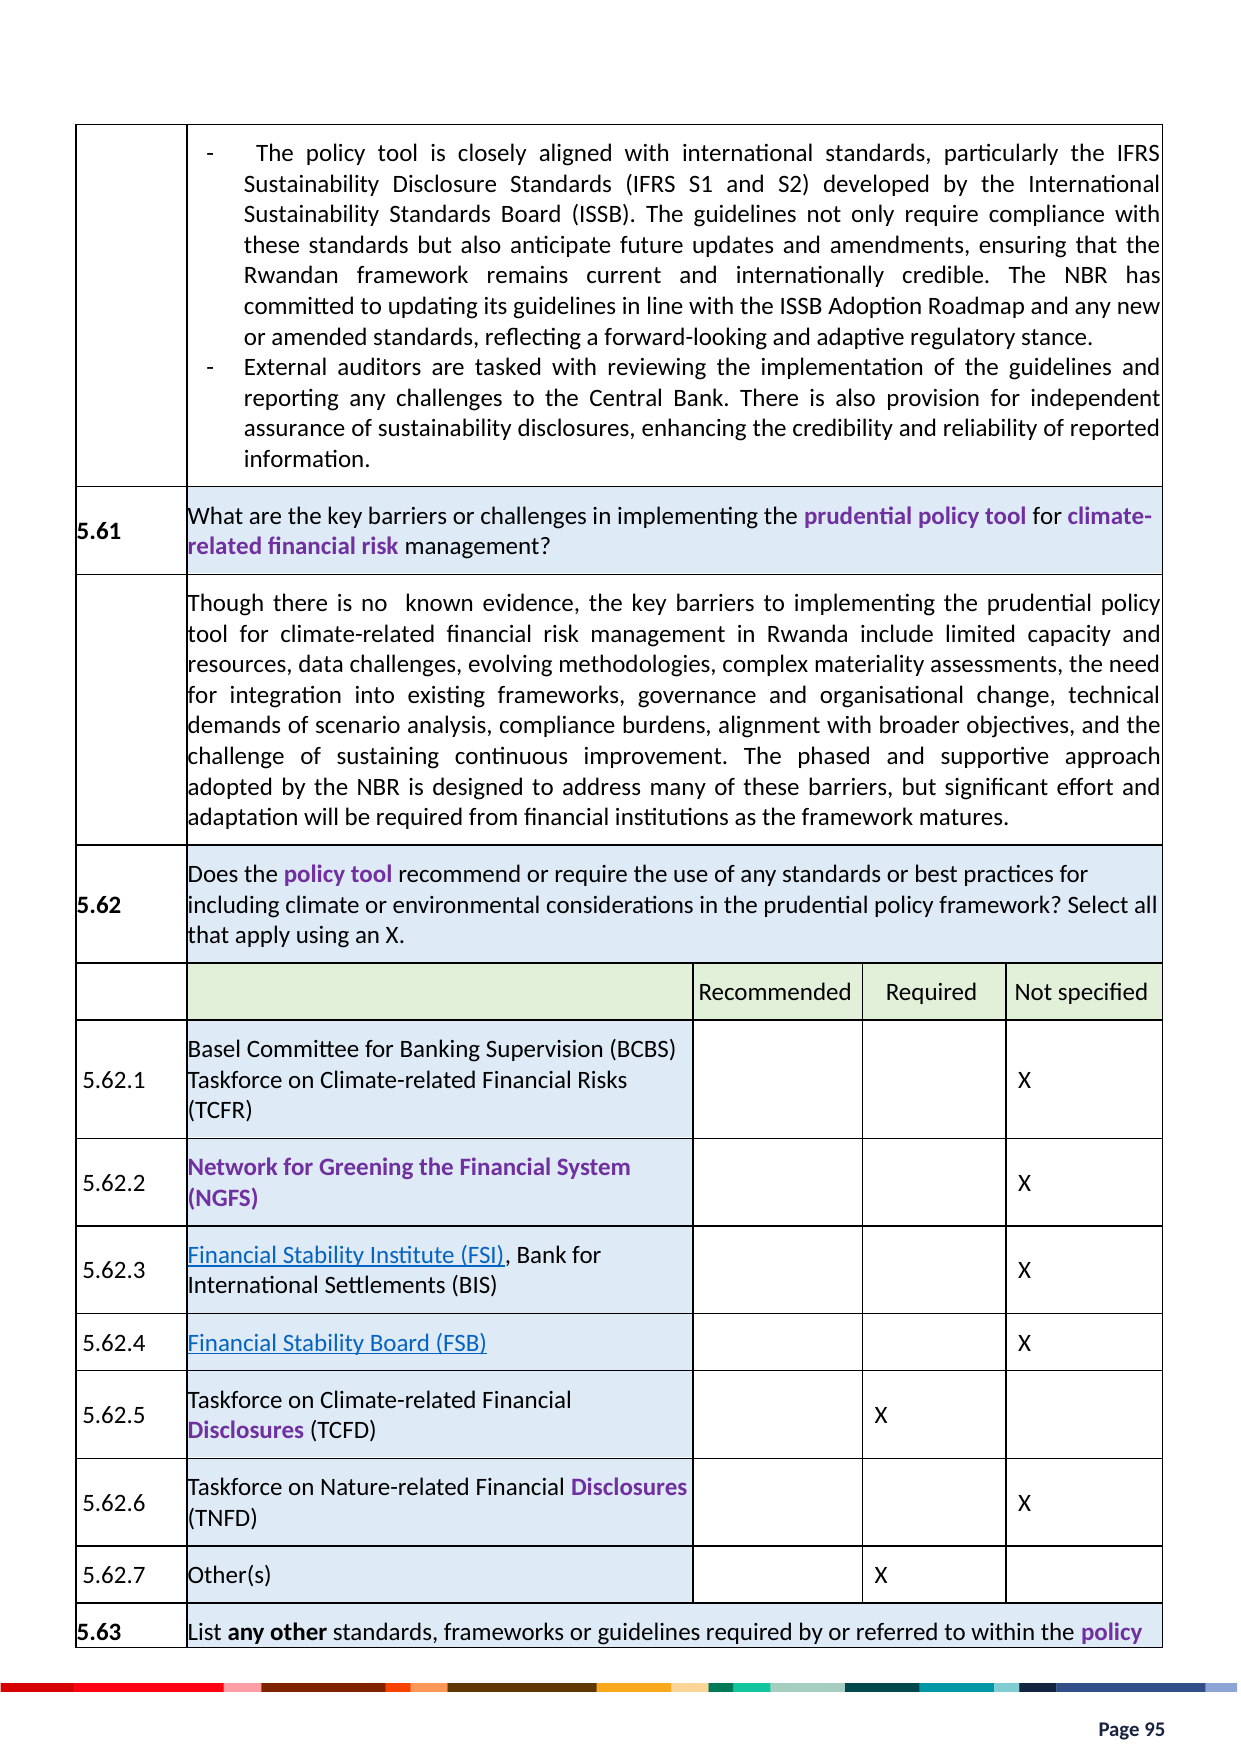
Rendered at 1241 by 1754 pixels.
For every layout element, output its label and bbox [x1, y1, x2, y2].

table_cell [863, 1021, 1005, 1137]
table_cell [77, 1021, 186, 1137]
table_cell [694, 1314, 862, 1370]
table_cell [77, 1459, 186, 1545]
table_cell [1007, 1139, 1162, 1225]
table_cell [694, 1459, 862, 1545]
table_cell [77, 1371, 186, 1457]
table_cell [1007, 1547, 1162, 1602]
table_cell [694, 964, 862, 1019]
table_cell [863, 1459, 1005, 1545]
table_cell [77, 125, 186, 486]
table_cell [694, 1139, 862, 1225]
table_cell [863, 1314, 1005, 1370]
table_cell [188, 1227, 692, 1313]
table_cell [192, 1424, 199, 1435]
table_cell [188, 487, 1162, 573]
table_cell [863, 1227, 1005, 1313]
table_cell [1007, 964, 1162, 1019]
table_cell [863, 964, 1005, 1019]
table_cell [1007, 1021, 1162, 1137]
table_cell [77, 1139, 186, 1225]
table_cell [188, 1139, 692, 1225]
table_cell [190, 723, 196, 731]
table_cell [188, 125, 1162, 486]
picture [0, 1683, 1236, 1692]
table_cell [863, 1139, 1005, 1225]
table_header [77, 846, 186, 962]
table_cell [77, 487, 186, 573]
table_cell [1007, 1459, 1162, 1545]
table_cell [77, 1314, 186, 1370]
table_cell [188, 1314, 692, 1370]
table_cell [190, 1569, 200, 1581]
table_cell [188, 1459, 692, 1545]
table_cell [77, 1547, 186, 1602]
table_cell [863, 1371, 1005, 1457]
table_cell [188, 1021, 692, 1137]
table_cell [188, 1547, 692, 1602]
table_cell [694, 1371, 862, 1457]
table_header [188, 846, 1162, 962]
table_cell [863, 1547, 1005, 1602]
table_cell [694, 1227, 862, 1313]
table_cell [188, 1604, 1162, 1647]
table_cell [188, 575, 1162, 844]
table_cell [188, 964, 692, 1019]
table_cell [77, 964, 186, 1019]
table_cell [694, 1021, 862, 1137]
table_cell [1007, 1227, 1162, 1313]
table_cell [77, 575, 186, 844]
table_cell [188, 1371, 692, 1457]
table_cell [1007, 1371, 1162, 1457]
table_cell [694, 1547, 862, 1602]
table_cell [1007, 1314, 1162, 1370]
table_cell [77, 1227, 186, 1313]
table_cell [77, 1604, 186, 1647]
